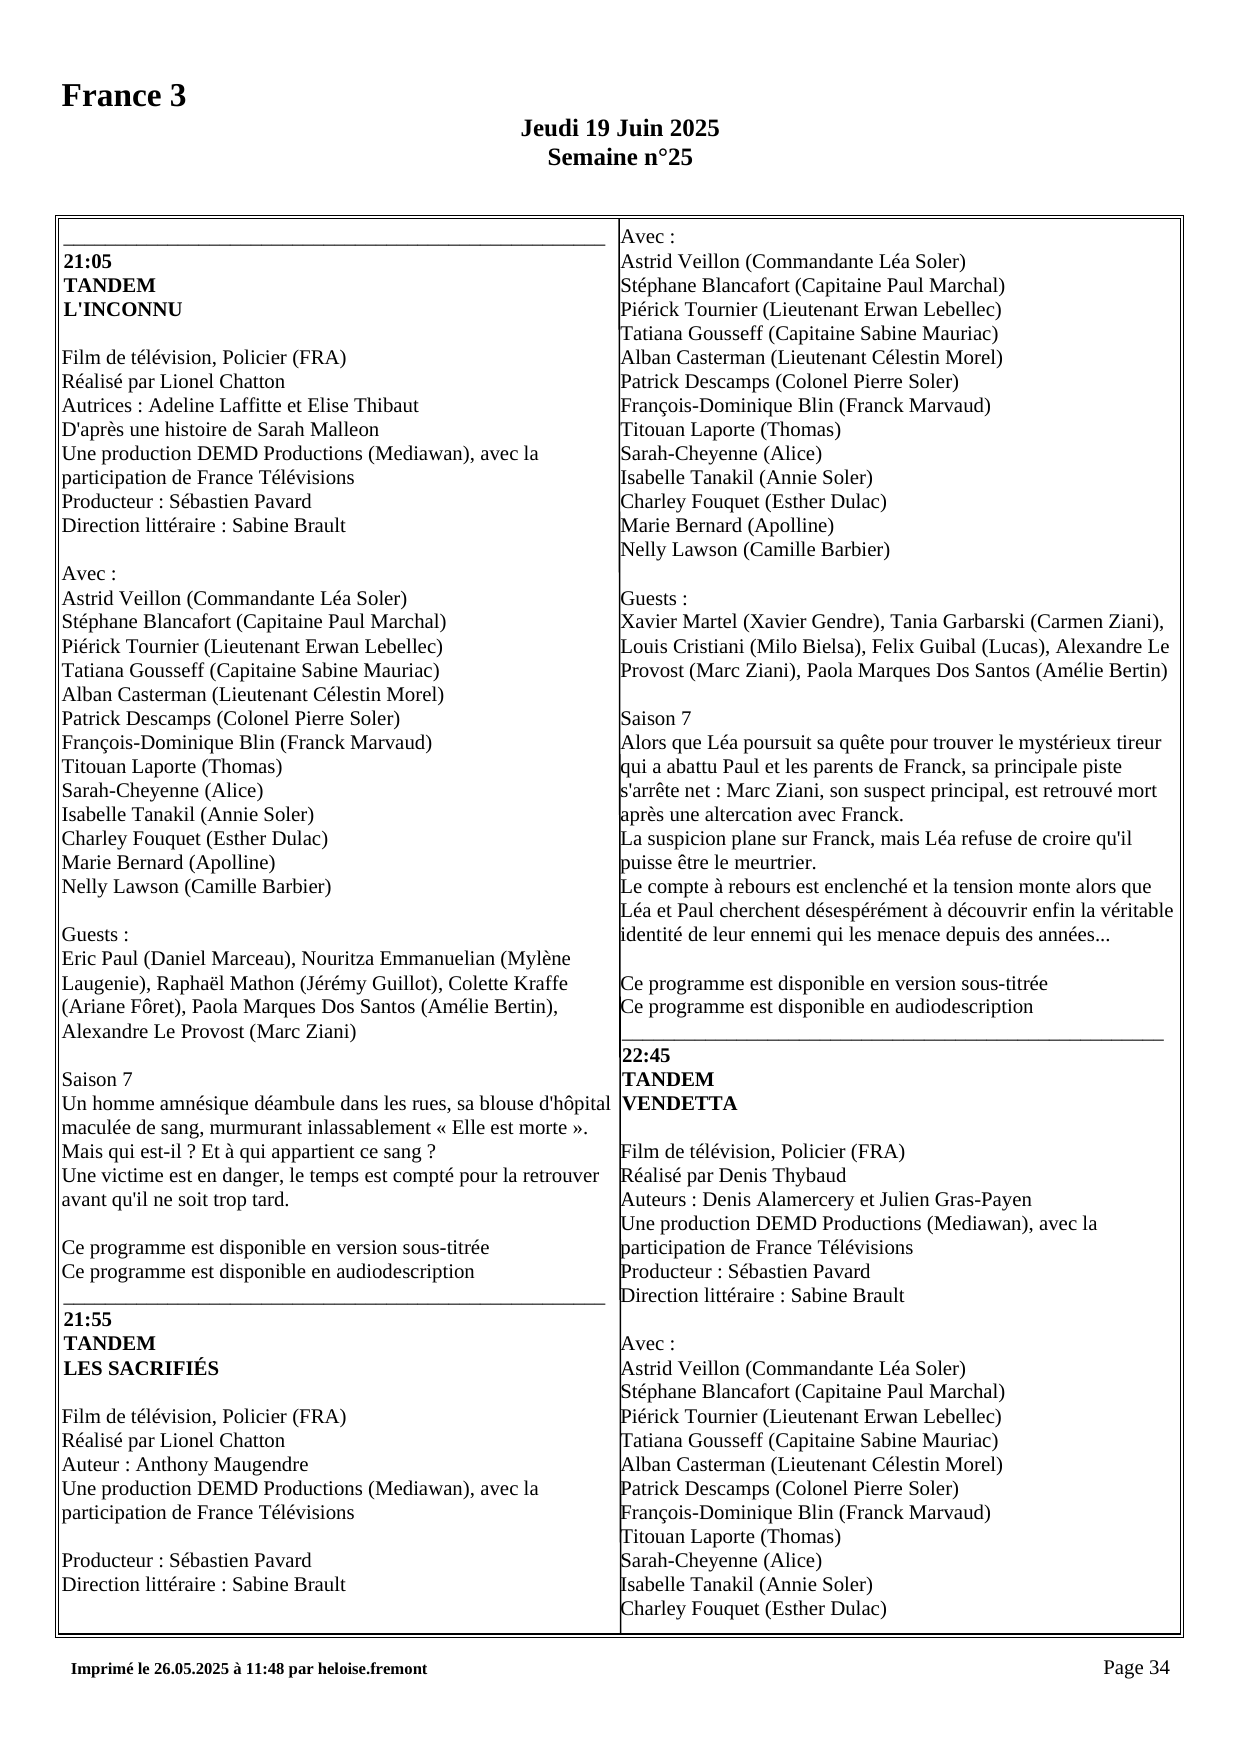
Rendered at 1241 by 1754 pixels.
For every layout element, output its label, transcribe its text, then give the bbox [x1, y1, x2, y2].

text Avec : [620, 224, 1179, 248]
text Alban Casterman (Lieutenant Célestin Morel) [620, 345, 1179, 369]
text Ce programme est disponible en version sous-titrée [61, 1235, 620, 1259]
text TANDEM [63, 1331, 620, 1355]
text 21:05 [63, 248, 620, 273]
text Film de télévision, Policier (FRA) Réalisé par Lionel Chatton Auteur : Anthony Maugendre Une production DEMD Productions (Mediawan), avec la participation de France Télévisions [61, 1379, 620, 1548]
text TANDEM [622, 1067, 1179, 1091]
text Patrick Descamps (Colonel Pierre Soler) [620, 369, 1179, 393]
text Saison 7 Alors que Léa poursuit sa quête pour trouver le mystérieux tireur qui a abattu Paul et les parents de Franck, sa principale piste s'arrête net : Marc Ziani, son suspect principal, est retrouvé mort après une altercation avec Franck. La suspicion plane sur Franck, mais Léa refuse de croire qu'il puisse être le meurtrier. Le compte à rebours est enclenché et la tension monte alors que Léa et Paul cherchent désespérément à découvrir enfin la véritable identité de leur ennemi qui les menace depuis des années... [620, 706, 1179, 946]
text Guests : [620, 585, 1179, 609]
text Piérick Tournier (Lieutenant Erwan Lebellec) [620, 297, 1179, 321]
text 21:55 [63, 1307, 620, 1331]
text Nelly Lawson (Camille Barbier) [620, 537, 1179, 561]
text Titouan Laporte (Thomas) [620, 417, 1179, 441]
text Producteur : Sébastien Pavard Direction littéraire : Sabine Brault [61, 1548, 620, 1620]
text LES SACRIFIÉS [63, 1355, 620, 1379]
text TANDEM [63, 273, 620, 297]
text Xavier Martel (Xavier Gendre), Tania Garbarski (Carmen Ziani), Louis Cristiani (Milo Bielsa), Felix Guibal (Lucas), Alexandre Le Provost (Marc Ziani), Paola Marques Dos Santos (Amélie Bertin) [620, 609, 1179, 682]
text Film de télévision, Policier (FRA) Réalisé par Lionel Chatton Autrices : Adeline Laffitte et Elise Thibaut D'après une histoire de Sarah Malleon Une production DEMD Productions (Mediawan), avec la participation de France Télévisions Producteur : Sébastien Pavard Direction littéraire : Sabine Brault Avec : Astrid Veillon (Commandante Léa Soler) Stéphane Blancafort (Capitaine Paul Marchal) Piérick Tournier (Lieutenant Erwan Lebellec) Tatiana Gousseff (Capitaine Sabine Mauriac) Alban Casterman (Lieutenant Célestin Morel) Patrick Descamps (Colonel Pierre Soler) François-Dominique Blin (Franck Marvaud) Titouan Laporte (Thomas) Sarah-Cheyenne (Alice) Isabelle Tanakil (Annie Soler) Charley Fouquet (Esther Dulac) Marie Bernard (Apolline) Nelly Lawson (Camille Barbier) Guests : Eric Paul (Daniel Marceau), Nouritza Emmanuelian (Mylène Laugenie), Raphaël Mathon (Jérémy Guillot), Colette Kraffe (Ariane Fôret), Paola Marques Dos Santos (Amélie Bertin), Alexandre Le Provost (Marc Ziani) Saison 7 Un homme amnésique déambule dans les rues, sa blouse d'hôpital maculée de sang, murmurant inlassablement « Elle est morte ». Mais qui est-il ? Et à qui appartient ce sang ? Une victime est en danger, le temps est compté pour la retrouver avant qu'il ne soit trop tard. [61, 321, 620, 1211]
text ____________________________________________________ [63, 1283, 620, 1307]
text Tatiana Gousseff (Capitaine Sabine Mauriac) [620, 321, 1179, 345]
text 22:45 [622, 1043, 1179, 1067]
text ____________________________________________________ [63, 224, 620, 248]
text Stéphane Blancafort (Capitaine Paul Marchal) [620, 273, 1179, 297]
text ____________________________________________________ [622, 1018, 1179, 1043]
text L'INCONNU [63, 297, 620, 321]
text Ce programme est disponible en audiodescription [61, 1259, 620, 1283]
text Ce programme est disponible en version sous-titrée [620, 970, 1179, 994]
text François-Dominique Blin (Franck Marvaud) [620, 393, 1179, 417]
text Charley Fouquet (Esther Dulac) [620, 489, 1179, 513]
text Marie Bernard (Apolline) [620, 513, 1179, 537]
text Astrid Veillon (Commandante Léa Soler) [620, 248, 1179, 273]
text Isabelle Tanakil (Annie Soler) [620, 465, 1179, 489]
text Ce programme est disponible en audiodescription [620, 994, 1179, 1018]
text Sarah-Cheyenne (Alice) [620, 441, 1179, 465]
text VENDETTA [622, 1091, 1179, 1115]
